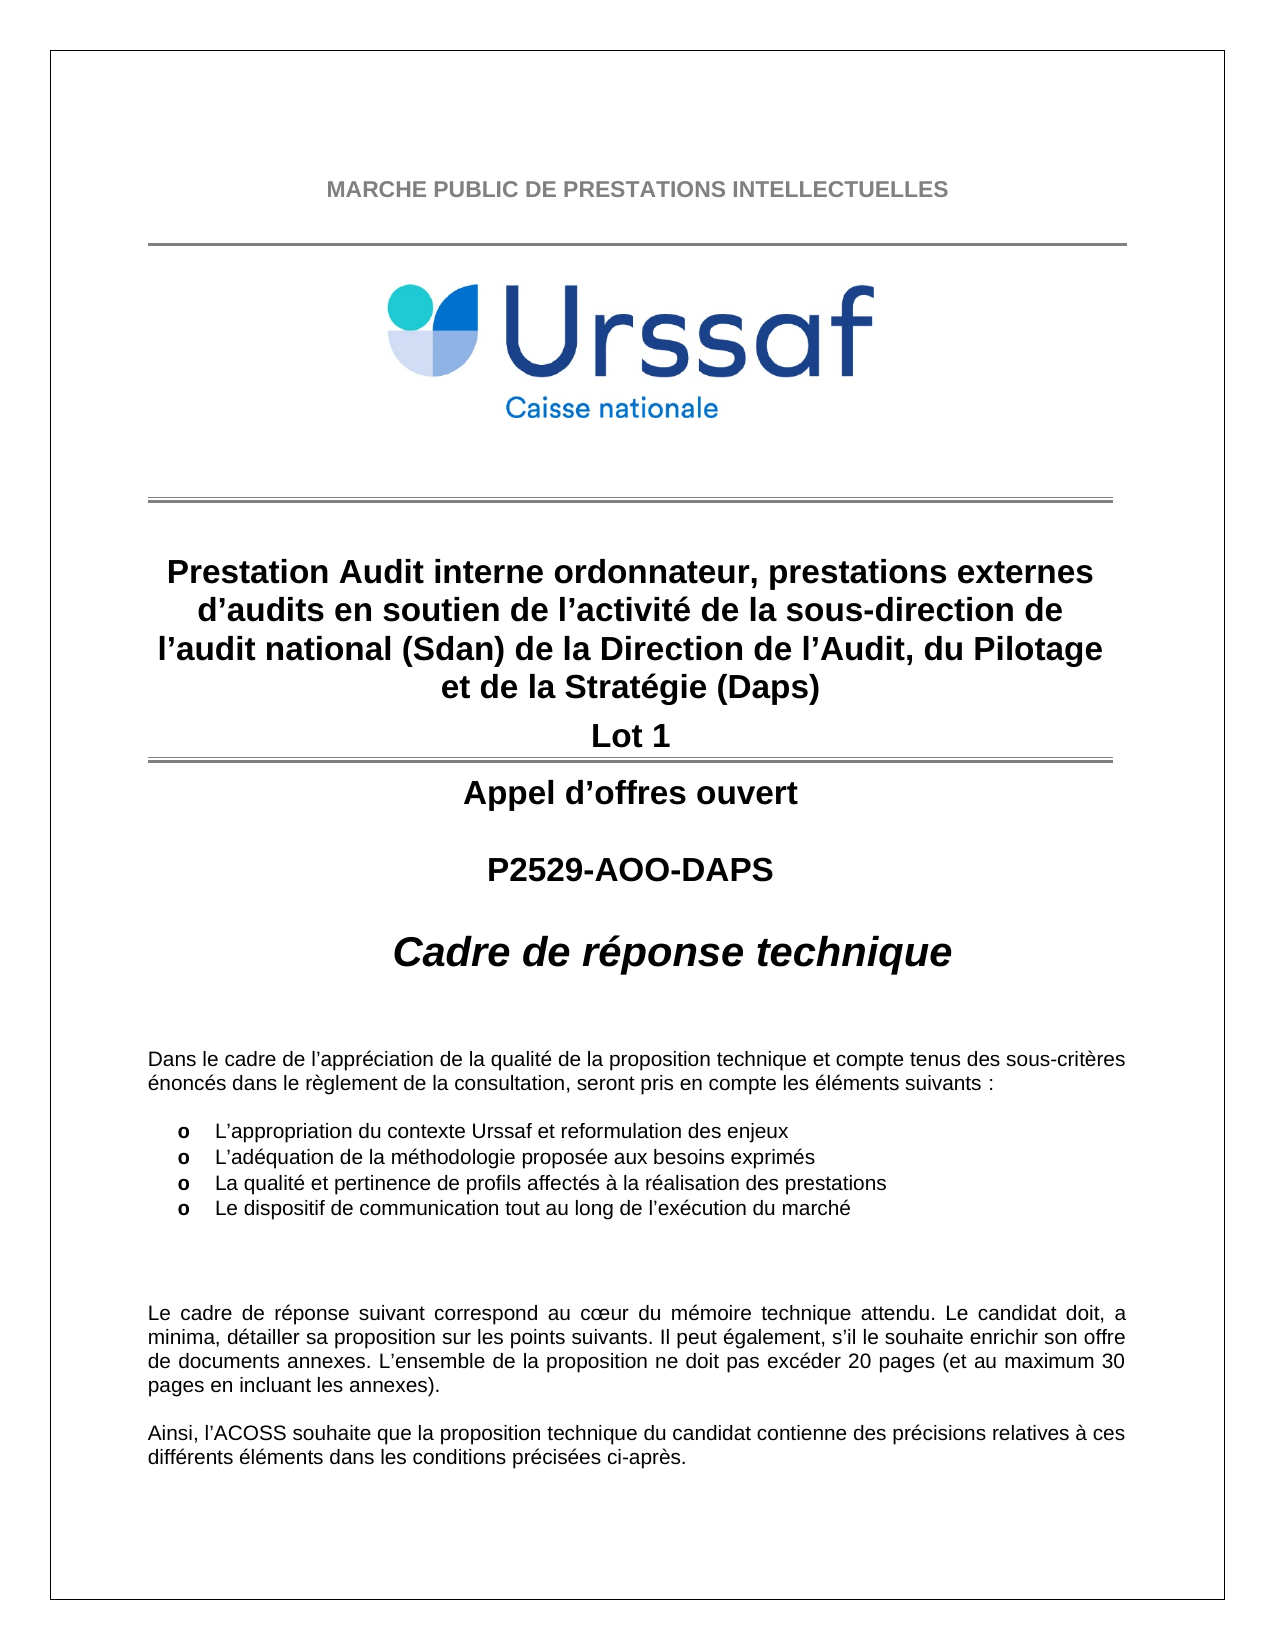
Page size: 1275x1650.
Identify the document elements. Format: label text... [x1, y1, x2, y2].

text Lot 1 [148, 716, 1113, 757]
picture [387, 284, 874, 418]
text Prestation Audit interne ordonnateur, prestations externes d’audits en soutien de l’activité de la sous-direction de l’audit national (Sdan) de la Direction de l’Audit, du Pilotage et de la Stratégie (Daps) [148, 552, 1113, 706]
list Le dispositif de communication tout au long de l’exécution du marché [177, 1196, 1127, 1222]
list La qualité et pertinence de profils affectés à la réalisation des prestations [177, 1170, 1127, 1196]
list L’adéquation de la méthodologie proposée aux besoins exprimés [177, 1144, 1127, 1170]
text P2529-AOO-DAPS [148, 850, 1113, 889]
subtitle Cadre de réponse technique [221, 927, 1127, 975]
list L’appropriation du contexte Urssaf et reformulation des enjeux [177, 1119, 1127, 1144]
text MARCHE PUBLIC DE PRESTATIONS INTELLECTUELLES [148, 176, 1127, 203]
text Ainsi, l’ACOSS souhaite que la proposition technique du candidat contienne des précisions relatives à ces différents éléments dans les conditions précisées ci-après. [148, 1421, 1127, 1469]
text Dans le cadre de l’appréciation de la qualité de la proposition technique et compte tenus des sous-critères énoncés dans le règlement de la consultation, seront pris en compte les éléments suivants : [148, 1047, 1127, 1095]
text Le cadre de réponse suivant correspond au cœur du mémoire technique attendu. Le candidat doit, a minima, détailler sa proposition sur les points suivants. Il peut également, s’il le souhaite enrichir son offre de documents annexes. L’ensemble de la proposition ne doit pas excéder 20 pages (et au maximum 30 pages en incluant les annexes). [148, 1301, 1127, 1397]
text Appel d’offres ouvert [148, 773, 1113, 812]
